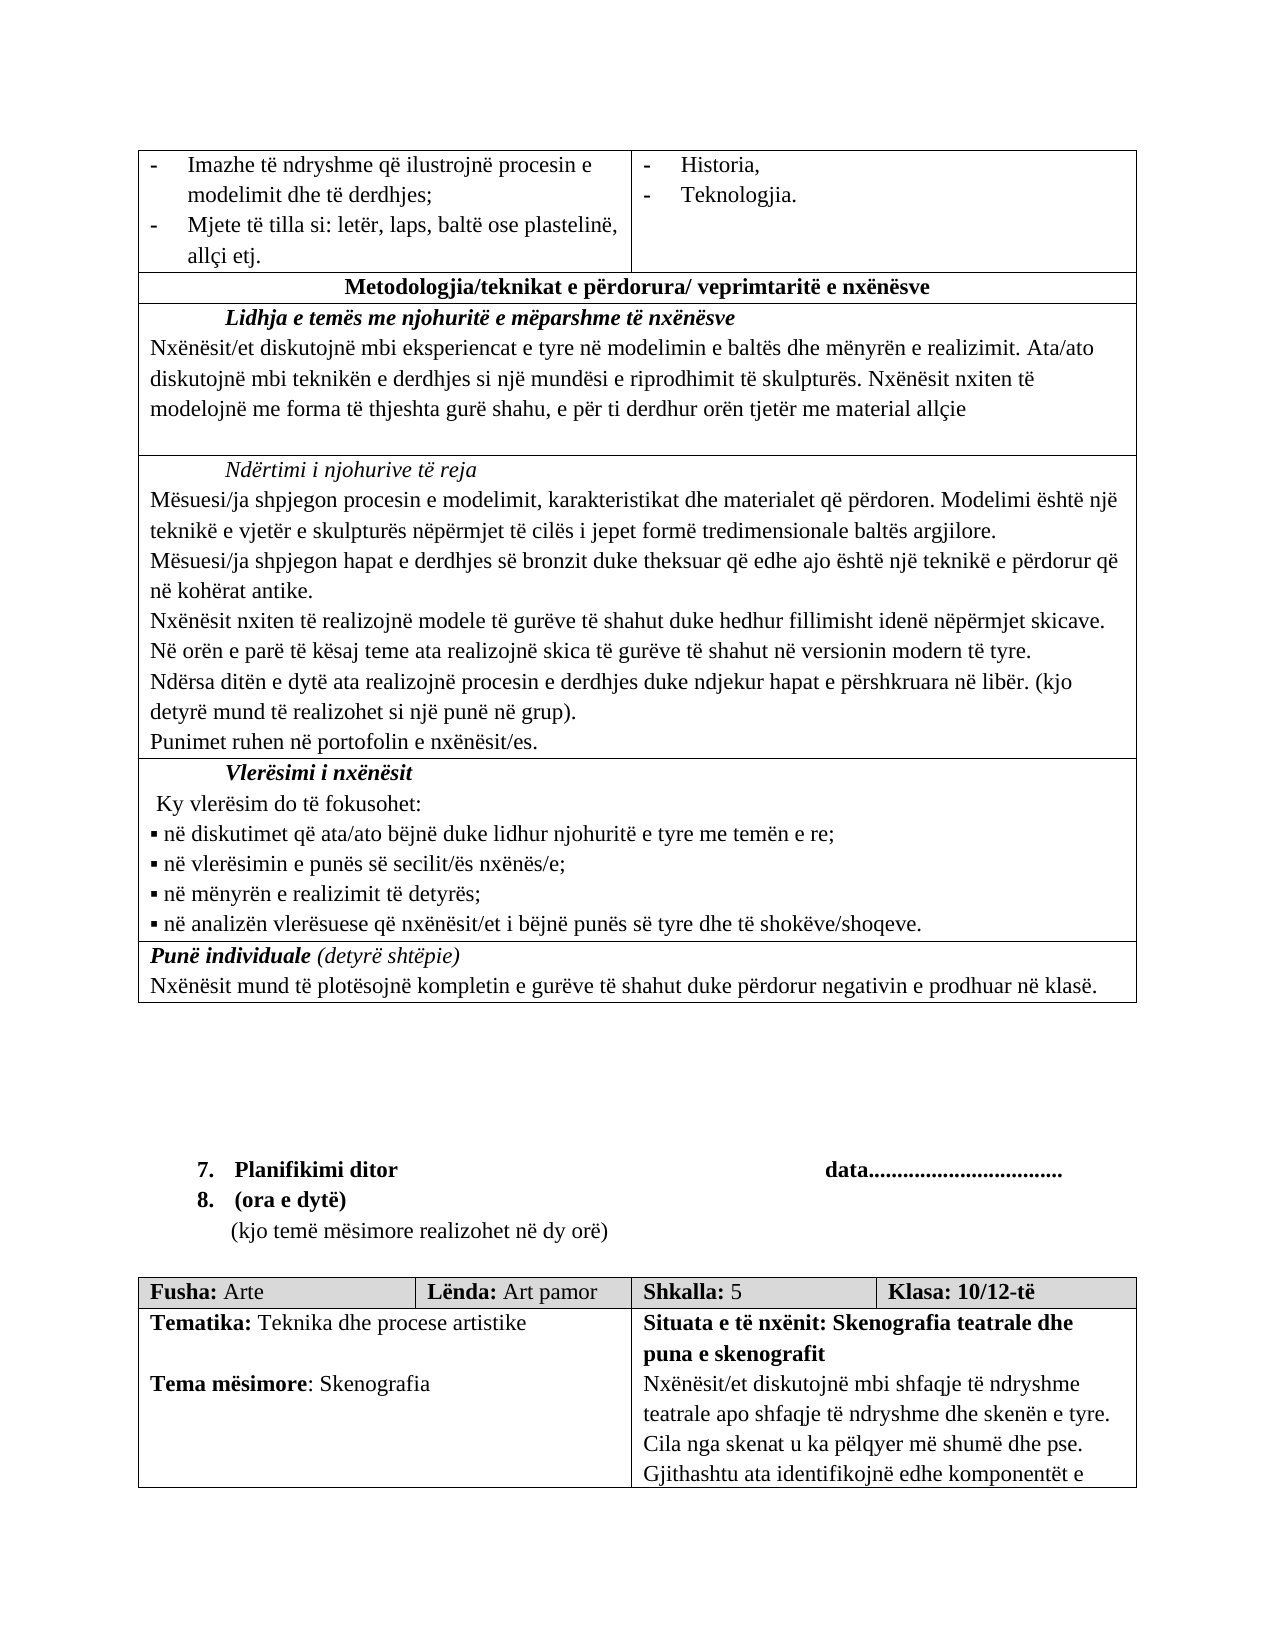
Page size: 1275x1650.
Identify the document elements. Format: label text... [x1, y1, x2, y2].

table_cell Punë individuale (detyrë shtëpie) Nxënësit mund të plotësojnë kompletin e gurëve të shahut duke përdorur negativin e prodhuar në klasë. [139, 942, 1136, 1002]
table_header Klasa: 10/12-të [877, 1278, 1136, 1308]
table_cell Ndërtimi i njohurive të reja Mësuesi/ja shpjegon procesin e modelimit, karakteristikat dhe materialet që përdoren. Modelimi është një teknikë e vjetër e skulpturës nëpërmjet të cilës i jepet formë tredimensionale baltës argjilore. Mësuesi/ja shpjegon hapat e derdhjes së bronzit duke theksuar që edhe ajo është një teknikë e përdorur që në kohërat antike. Nxënësit nxiten të realizojnë modele të gurëve të shahut duke hedhur fillimisht idenë nëpërmjet skicave. Në orën e parë të kësaj teme ata realizojnë skica të gurëve të shahut në versionin modern të tyre. Ndërsa ditën e dytë ata realizojnë procesin e derdhjes duke ndjekur hapat e përshkruara në libër. (kjo detyrë mund të realizohet si një punë në grup). Punimet ruhen në portofolin e nxënësit/es. [139, 456, 1136, 758]
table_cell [632, 1309, 1136, 1487]
list (ora e dytë) [197, 1186, 1125, 1213]
table_cell Lidhja e temës me njohuritë e mëparshme të nxënësve Nxënësit/et diskutojnë mbi eksperiencat e tyre në modelimin e baltës dhe mënyrën e realizimit. Ata/ato diskutojnë mbi teknikën e derdhjes si një mundësi e riprodhimit të skulpturës. Nxënësit nxiten të modelojnë me forma të thjeshta gurë shahu, e për ti derdhur orën tjetër me material allçie [139, 304, 1136, 455]
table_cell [139, 151, 631, 272]
table_header Shkalla: 5 [632, 1278, 876, 1308]
table_header Lënda: Art pamor [416, 1278, 631, 1308]
list Planifikimi ditor data.................................. [197, 1156, 1125, 1183]
list (kjo temë mësimore realizohet në dy orë) [225, 1217, 1125, 1273]
table_cell Metodologjia/teknikat e përdorura/ veprimtaritë e nxënësve [139, 273, 1136, 303]
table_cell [139, 1309, 631, 1487]
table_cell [632, 151, 1136, 272]
table_header Fusha: Arte [139, 1278, 415, 1308]
table_cell Vlerësimi i nxënësit Ky vlerësim do të fokusohet: ▪ në diskutimet që ata/ato bëjnë duke lidhur njohuritë e tyre me temën e re; ▪ në vlerësimin e punës së secilit/ës nxënës/e; ▪ në mënyrën e realizimit të detyrës; ▪ në analizën vlerësuese që nxënësit/et i bëjnë punës së tyre dhe të shokëve/shoqeve. [139, 759, 1136, 941]
